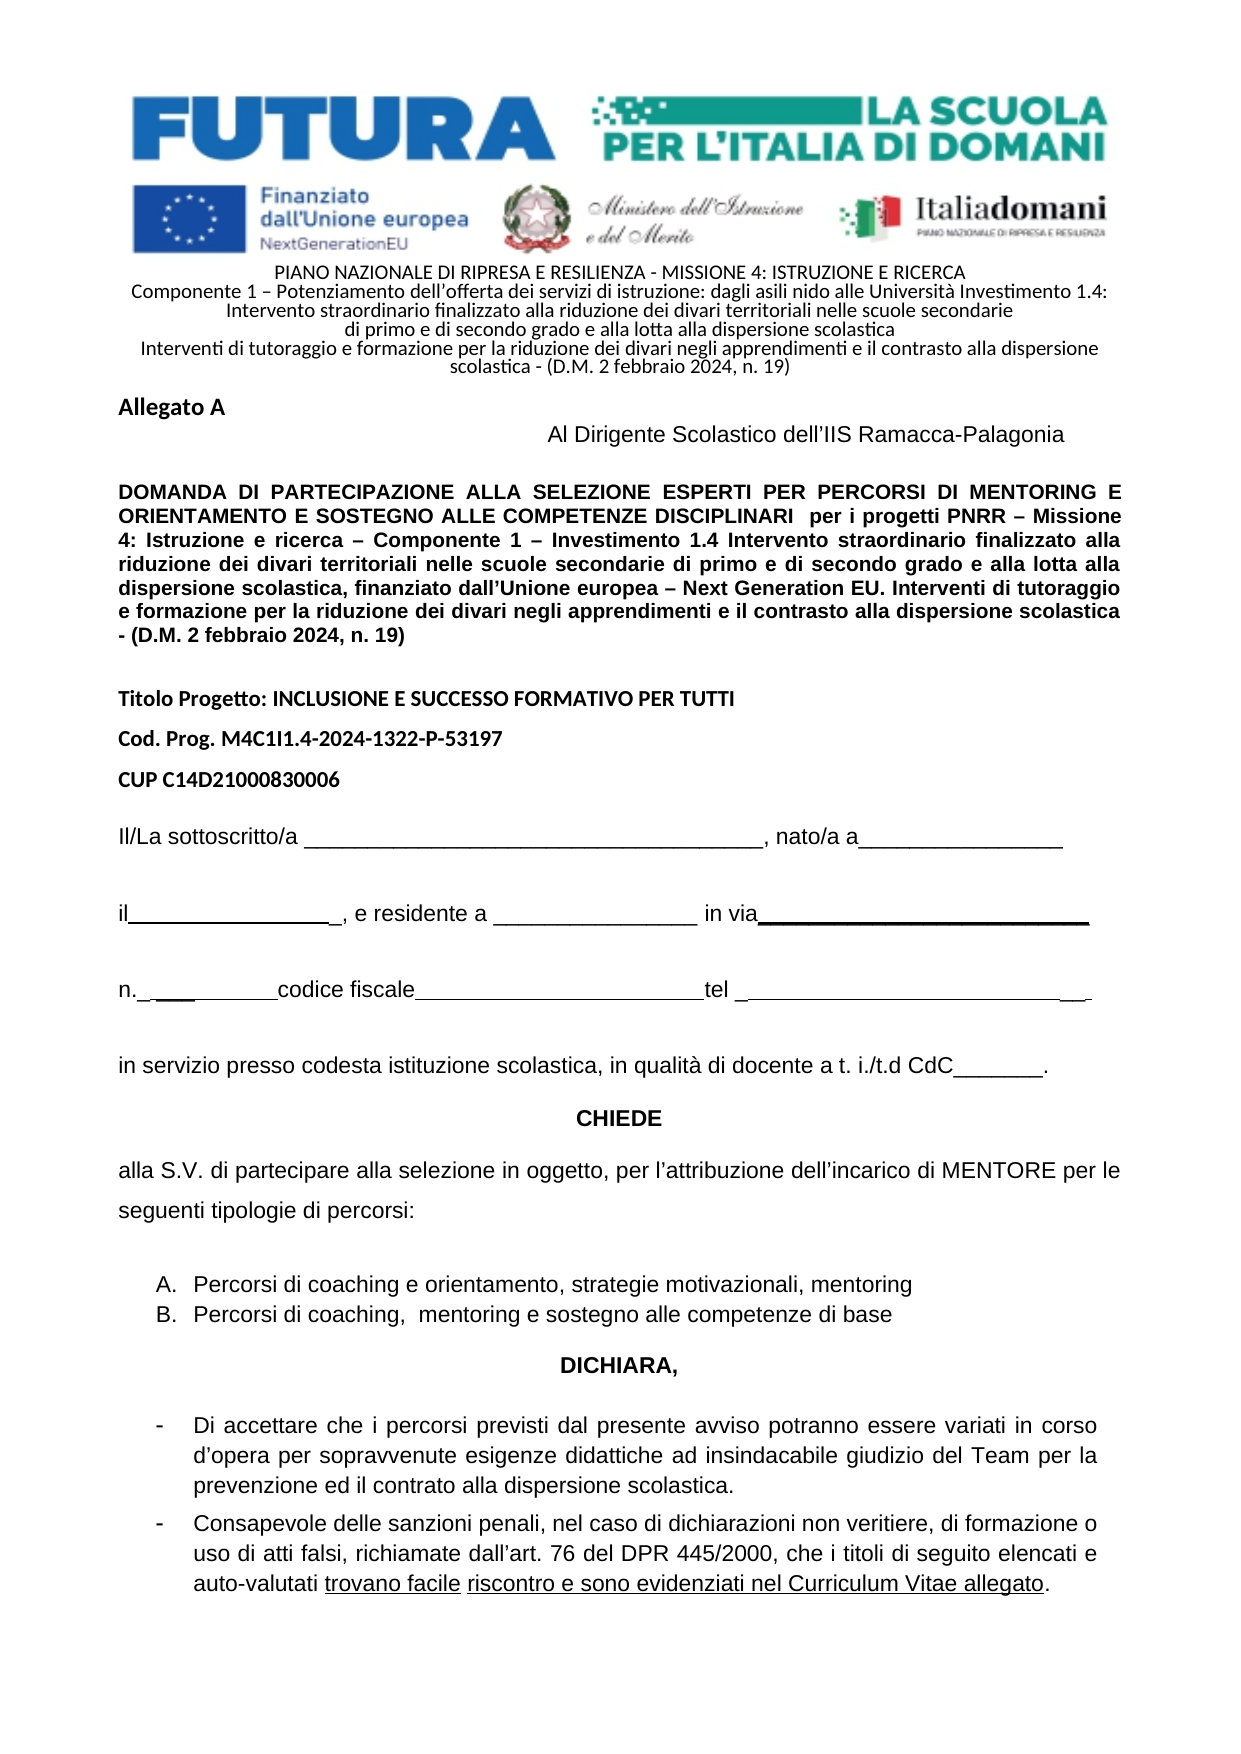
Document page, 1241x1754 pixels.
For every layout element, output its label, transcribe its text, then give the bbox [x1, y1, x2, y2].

list Consapevole delle sanzioni penali, nel caso di dichiarazioni non veritiere, di formazione o uso di atti falsi, richiamate dall’art. 76 del DPR 445/2000, che i titoli di seguito elencati e auto-valutati trovano facile riscontro e sono evidenziati nel Curriculum Vitae allegato. [156, 1510, 1098, 1596]
picture [125, 88, 1115, 264]
text DOMANDA DI PARTECIPAZIONE ALLA SELEZIONE ESPERTI PER PERCORSI DI MENTORING E ORIENTAMENTO E SOSTEGNO ALLE COMPETENZE DISCIPLINARI per i progetti PNRR – Missione 4: Istruzione e ricerca – Componente 1 – Investimento 1.4 Intervento straordinario finalizzato alla riduzione dei divari territoriali nelle scuole secondarie di primo e di secondo grado e alla lotta alla dispersione scolastica, finanziato dall’Unione europea – Next Generation EU. Interventi di tutoraggio e formazione per la riduzione dei divari negli apprendimenti e il contrasto alla dispersione scolastica - (D.M. 2 febbraio 2024, n. 19) [118, 479, 1122, 647]
text CUP C14D21000830006 [118, 765, 1122, 793]
text CHIEDE [118, 1105, 1120, 1131]
text DICHIARA, [118, 1352, 1120, 1379]
text Componente 1 – Potenziamento dell’offerta dei servizi di istruzione: dagli asili nido alle Università Investimento 1.4: [118, 283, 1122, 302]
text n._ ___ codice fiscale tel _ __ [118, 976, 1122, 1002]
text alla S.V. di partecipare alla selezione in oggetto, per l’attribuzione dell’incarico di MENTORE per le seguenti tipologie di percorsi: [118, 1157, 1122, 1223]
text Il/La sottoscritto/a ____________________________________, nato/a a________________ [118, 823, 1122, 850]
text Intervento straordinario finalizzato alla riduzione dei divari territoriali nelle scuole secondarie [118, 302, 1122, 321]
text Titolo Progetto: INCLUSIONE E SUCCESSO FORMATIVO PER TUTTI [118, 684, 1122, 712]
list Percorsi di coaching, mentoring e sostegno alle competenze di base [156, 1301, 1122, 1328]
text in servizio presso codesta istituzione scolastica, in qualità di docente a t. i./t.d CdC_______. [118, 1052, 1122, 1078]
text di primo e di secondo grado e alla lotta alla dispersione scolastica [118, 321, 1122, 340]
text Allegato A [118, 391, 1122, 421]
text Interventi di tutoraggio e formazione per la riduzione dei divari negli apprendimenti e il contrasto alla dispersione scolastica - (D.M. 2 febbraio 2024, n. 19) [118, 340, 1122, 378]
text Al Dirigente Scolastico dell’IIS Ramacca-Palagonia [547, 421, 1122, 448]
text PIANO NAZIONALE DI RIPRESA E RESILIENZA - MISSIONE 4: ISTRUZIONE E RICERCA [118, 264, 1122, 283]
text Cod. Prog. M4C1I1.4-2024-1322-P-53197 [118, 724, 1122, 752]
list Di accettare che i percorsi previsti dal presente avviso potranno essere variati in corso d’opera per sopravvenute esigenze didattiche ad insindacabile giudizio del Team per la prevenzione ed il contrato alla dispersione scolastica. [156, 1412, 1098, 1499]
list Percorsi di coaching e orientamento, strategie motivazionali, mentoring [156, 1271, 1122, 1297]
text il _, e residente a ________________ in via__________________________ [118, 899, 1122, 926]
